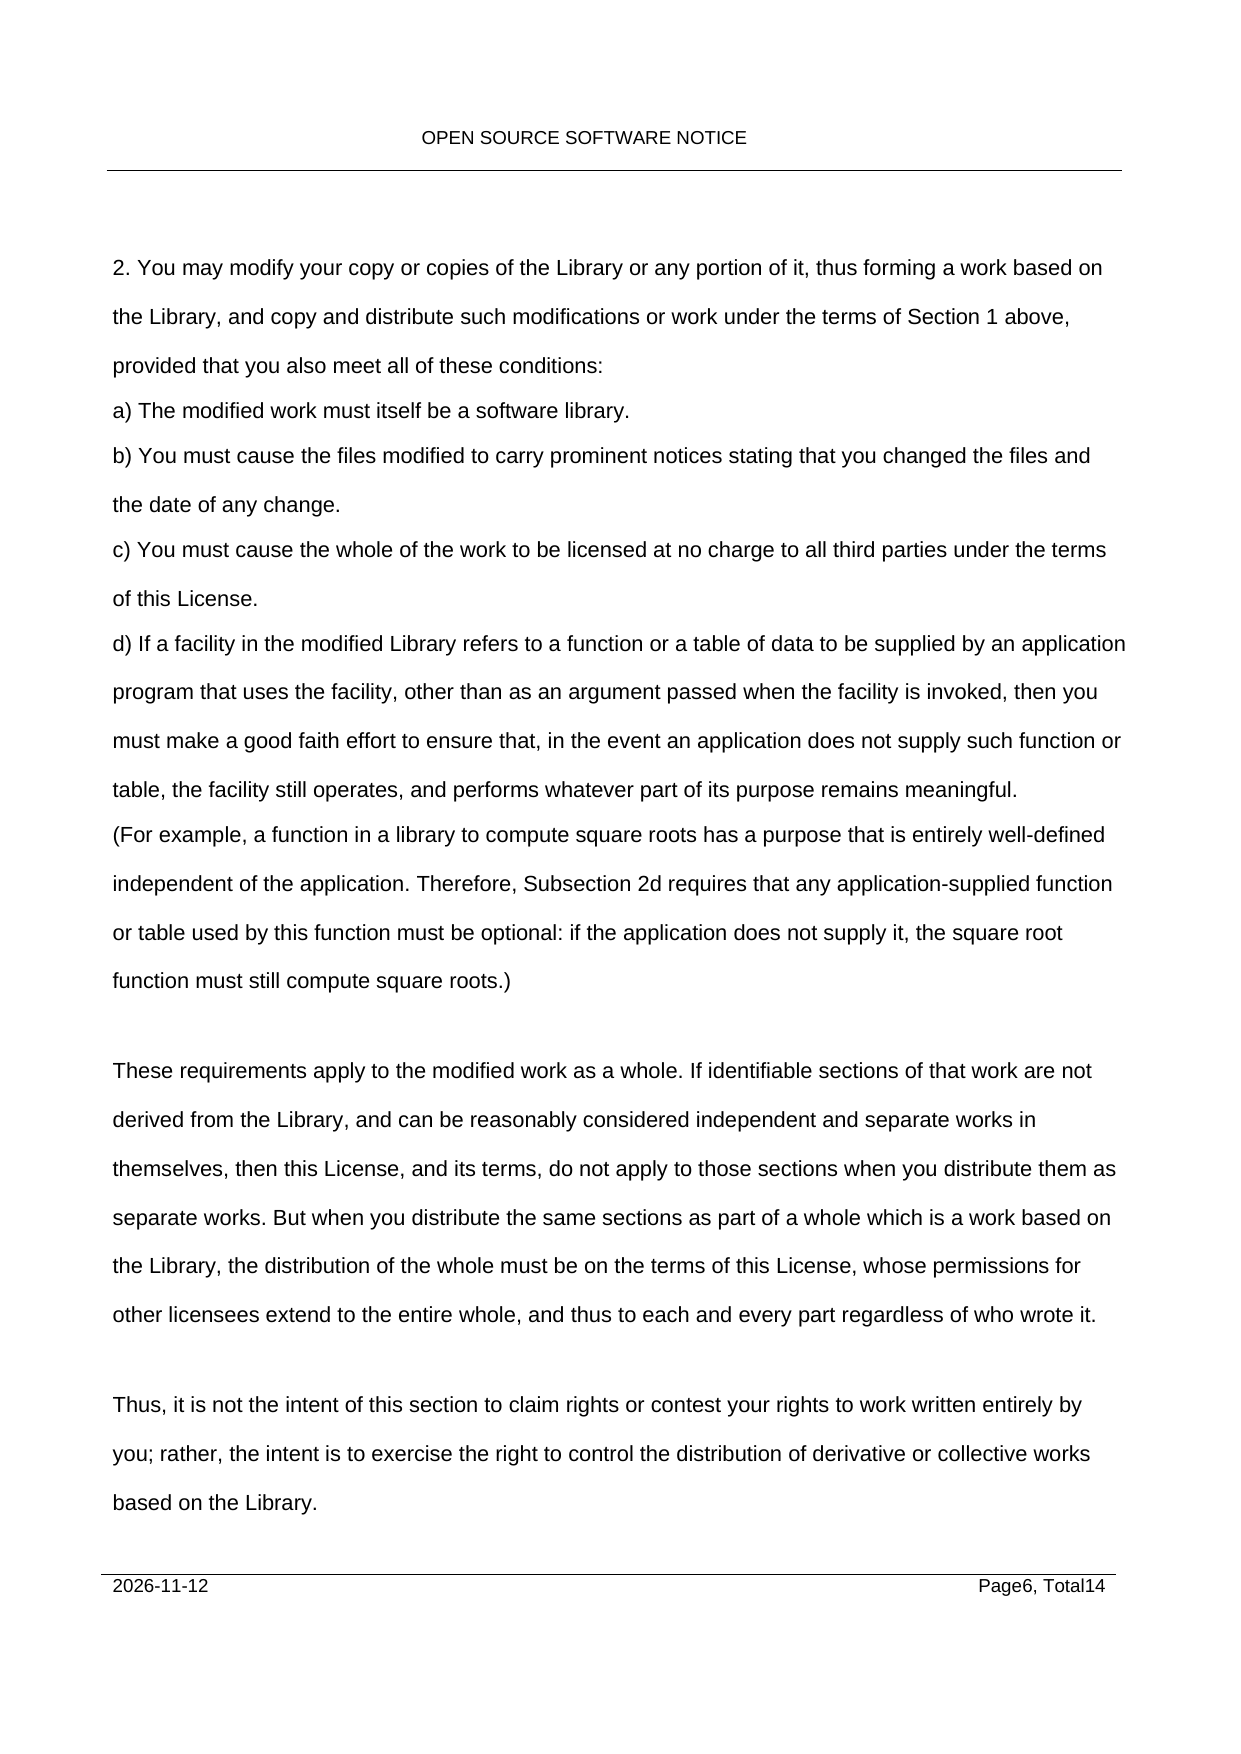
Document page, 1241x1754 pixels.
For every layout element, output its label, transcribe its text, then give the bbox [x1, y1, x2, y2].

text These requirements apply to the modified work as a whole. If identifiable sections of that work are not derived from the Library, and can be reasonably considered independent and separate works in themselves, then this License, and its terms, do not apply to those sections when you distribute them as separate works. But when you distribute the same sections as part of a whole which is a work based on the Library, the distribution of the whole must be on the terms of this License, whose permissions for other licensees extend to the entire whole, and thus to each and every part regardless of who wrote it. [112, 1055, 1128, 1331]
text c) You must cause the whole of the work to be licensed at no charge to all third parties under the terms of this License. [112, 533, 1128, 614]
text a) The modified work must itself be a software library. [112, 394, 1128, 427]
text Thus, it is not the intent of this section to claim rights or contest your rights to work written entirely by you; rather, the intent is to exercise the right to control the distribution of derivative or collective works based on the Library. [112, 1389, 1128, 1519]
text d) If a facility in the modified Library refers to a function or a table of data to be supplied by an application program that uses the facility, other than as an argument passed when the facility is invoked, then you must make a good faith effort to ensure that, in the event an application does not supply such function or table, the facility still operates, and performs whatever part of its purpose remains meaningful. [112, 627, 1128, 806]
text b) You must cause the files modified to carry prominent notices stating that you changed the files and the date of any change. [112, 439, 1128, 520]
text (For example, a function in a library to compute square roots has a purpose that is entirely well-defined independent of the application. Therefore, Subsection 2d requires that any application-supplied function or table used by this function must be optional: if the application does not supply it, the square root function must still compute square roots.) [112, 818, 1128, 997]
text 2. You may modify your copy or copies of the Library or any portion of it, thus forming a work based on the Library, and copy and distribute such modifications or work under the terms of Section 1 above, provided that you also meet all of these conditions: [112, 251, 1128, 381]
